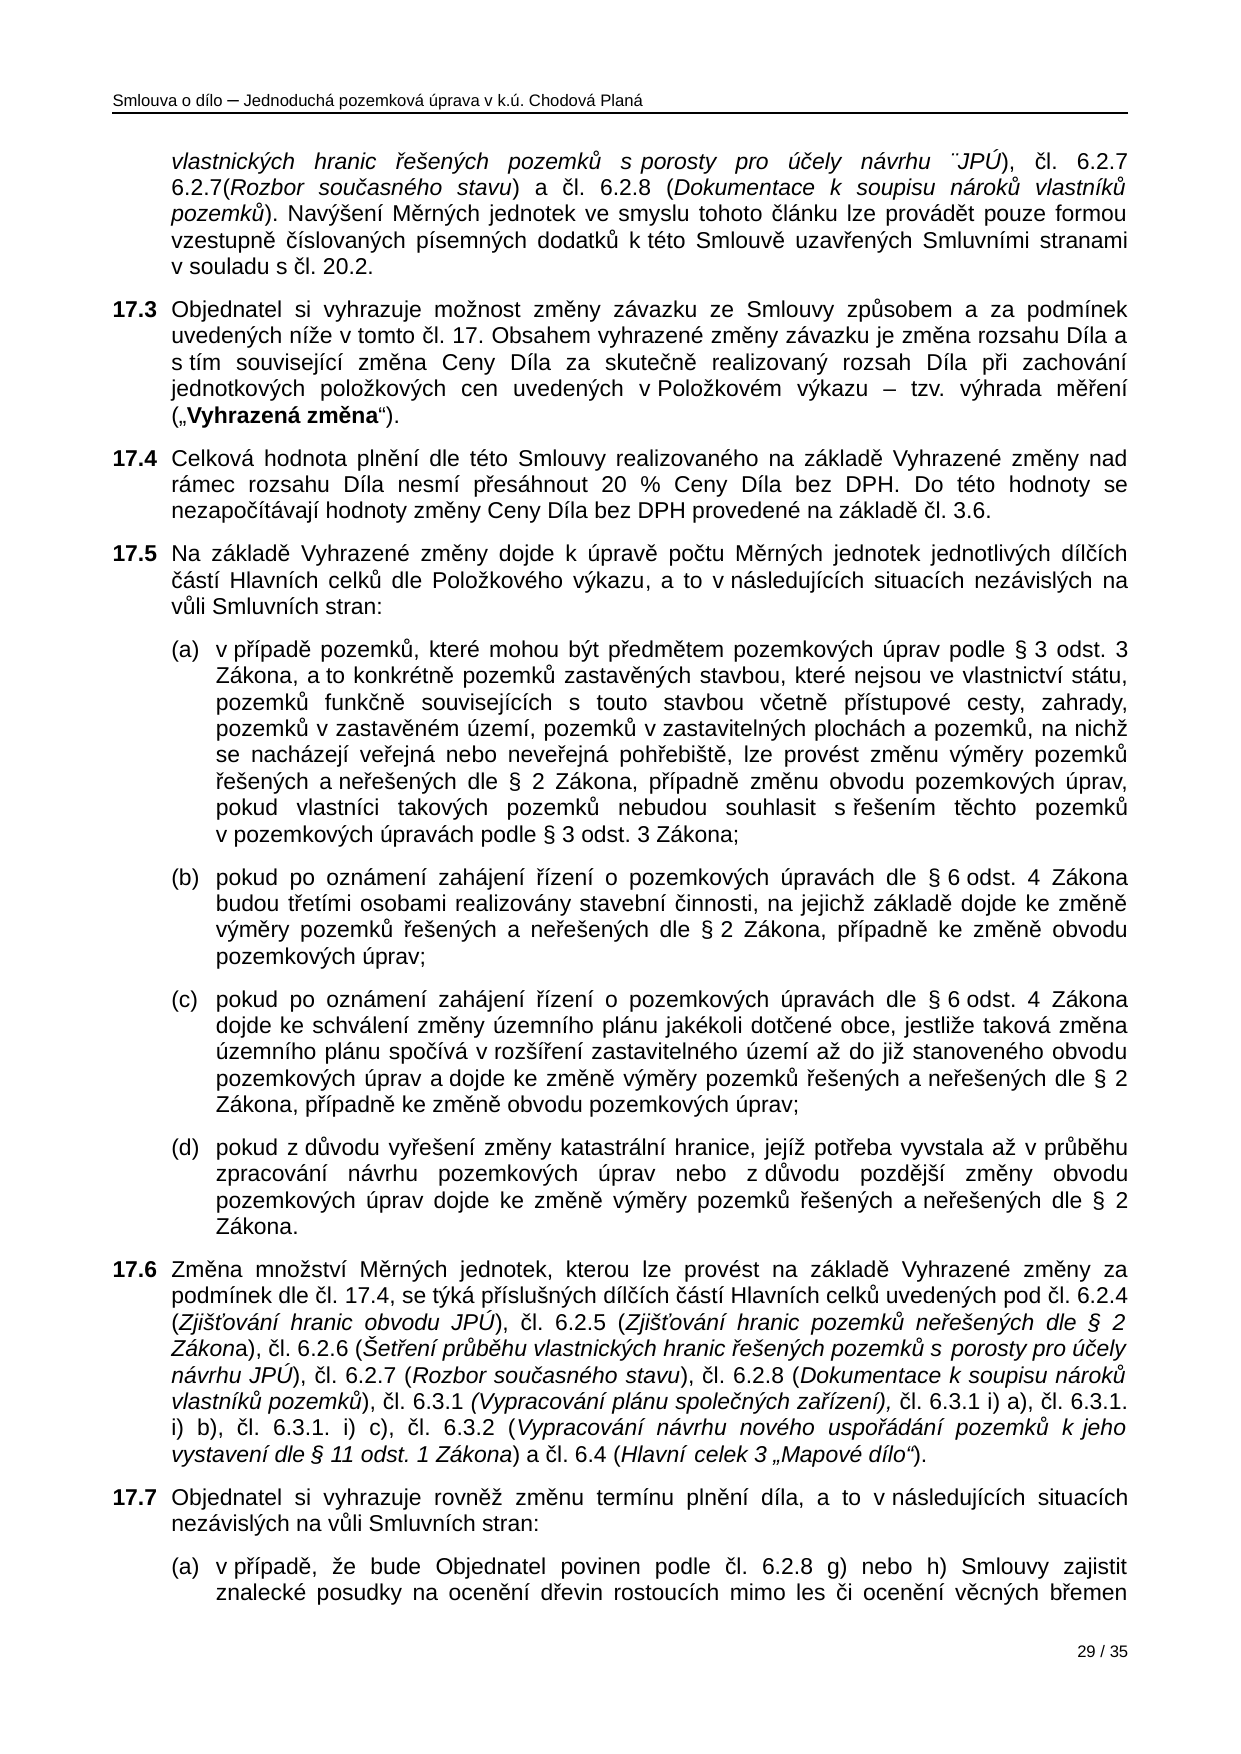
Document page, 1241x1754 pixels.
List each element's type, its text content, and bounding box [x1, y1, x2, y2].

text Změna množství Měrných jednotek, kterou lze provést na základě Vyhrazené změny za podmínek dle čl. 17.4, se týká příslušných dílčích částí Hlavních celků uvedených pod čl. 6.2.4 (Zjišťování hranic obvodu JPÚ), čl. 6.2.5 (Zjišťování hranic pozemků neřešených dle § 2 Zákona), čl. 6.2.6 (Šetření průběhu vlastnických hranic řešených pozemků s porosty pro účely návrhu JPÚ), čl. 6.2.7 (Rozbor současného stavu), čl. 6.2.8 (Dokumentace k soupisu nároků vlastníků pozemků), čl. 6.3.1 (Vypracování plánu společných zařízení), čl. 6.3.1 i) a), čl. 6.3.1. i) b), čl. 6.3.1. i) c), čl. 6.3.2 (Vypracování návrhu nového uspořádání pozemků k jeho vystavení dle § 11 odst. 1 Zákona) a čl. 6.4 (Hlavní celek 3 „Mapové dílo“). [112, 1256, 1128, 1467]
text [112, 148, 1128, 279]
text Objednatel si vyhrazuje rovněž změnu termínu plnění díla, a to v následujících situacích nezávislých na vůli Smluvních stran: [112, 1484, 1128, 1536]
list pokud po oznámení zahájení řízení o pozemkových úpravách dle § 6 odst. 4 Zákona budou třetími osobami realizovány stavební činnosti, na jejichž základě dojde ke změně výměry pozemků řešených a neřešených dle § 2 Zákona, případně ke změně obvodu pozemkových úprav; [171, 863, 1128, 969]
list v případě pozemků, které mohou být předmětem pozemkových úprav podle § 3 odst. 3 Zákona, a to konkrétně pozemků zastavěných stavbou, které nejsou ve vlastnictví státu, pozemků funkčně souvisejících s touto stavbou včetně přístupové cesty, zahrady, pozemků v zastavěném území, pozemků v zastavitelných plochách a pozemků, na nichž se nacházejí veřejná nebo neveřejná pohřebiště, lze provést změnu výměry pozemků řešených a neřešených dle § 2 Zákona, případně změnu obvodu pozemkových úprav, pokud vlastníci takových pozemků nebudou souhlasit s řešením těchto pozemků v pozemkových úpravách podle § 3 odst. 3 Zákona; [171, 636, 1128, 847]
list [171, 1553, 1128, 1606]
list pokud z důvodu vyřešení změny katastrální hranice, jejíž potřeba vyvstala až v průběhu zpracování návrhu pozemkových úprav nebo z důvodu pozdější změny obvodu pozemkových úprav dojde ke změně výměry pozemků řešených a neřešených dle § 2 Zákona. [171, 1134, 1128, 1239]
text Celková hodnota plnění dle této Smlouvy realizovaného na základě Vyhrazené změny nad rámec rozsahu Díla nesmí přesáhnout 20 % Ceny Díla bez DPH. Do této hodnoty se nezapočítávají hodnoty změny Ceny Díla bez DPH provedené na základě čl. 3.6. [112, 444, 1128, 524]
text Na základě Vyhrazené změny dojde k úpravě počtu Měrných jednotek jednotlivých dílčích částí Hlavních celků dle Položkového výkazu, a to v následujících situacích nezávislých na vůli Smluvních stran: [112, 540, 1128, 619]
list pokud po oznámení zahájení řízení o pozemkových úpravách dle § 6 odst. 4 Zákona dojde ke schválení změny územního plánu jakékoli dotčené obce, jestliže taková změna územního plánu spočívá v rozšíření zastavitelného území až do již stanoveného obvodu pozemkových úprav a dojde ke změně výměry pozemků řešených a neřešených dle § 2 Zákona, případně ke změně obvodu pozemkových úprav; [171, 986, 1128, 1117]
text Objednatel si vyhrazuje možnost změny závazku ze Smlouvy způsobem a za podmínek uvedených níže v tomto čl. 17. Obsahem vyhrazené změny závazku je změna rozsahu Díla a s tím související změna Ceny Díla za skutečně realizovaný rozsah Díla při zachování jednotkových položkových cen uvedených v Položkovém výkazu – tzv. výhrada měření („Vyhrazená změna“). [112, 296, 1128, 428]
